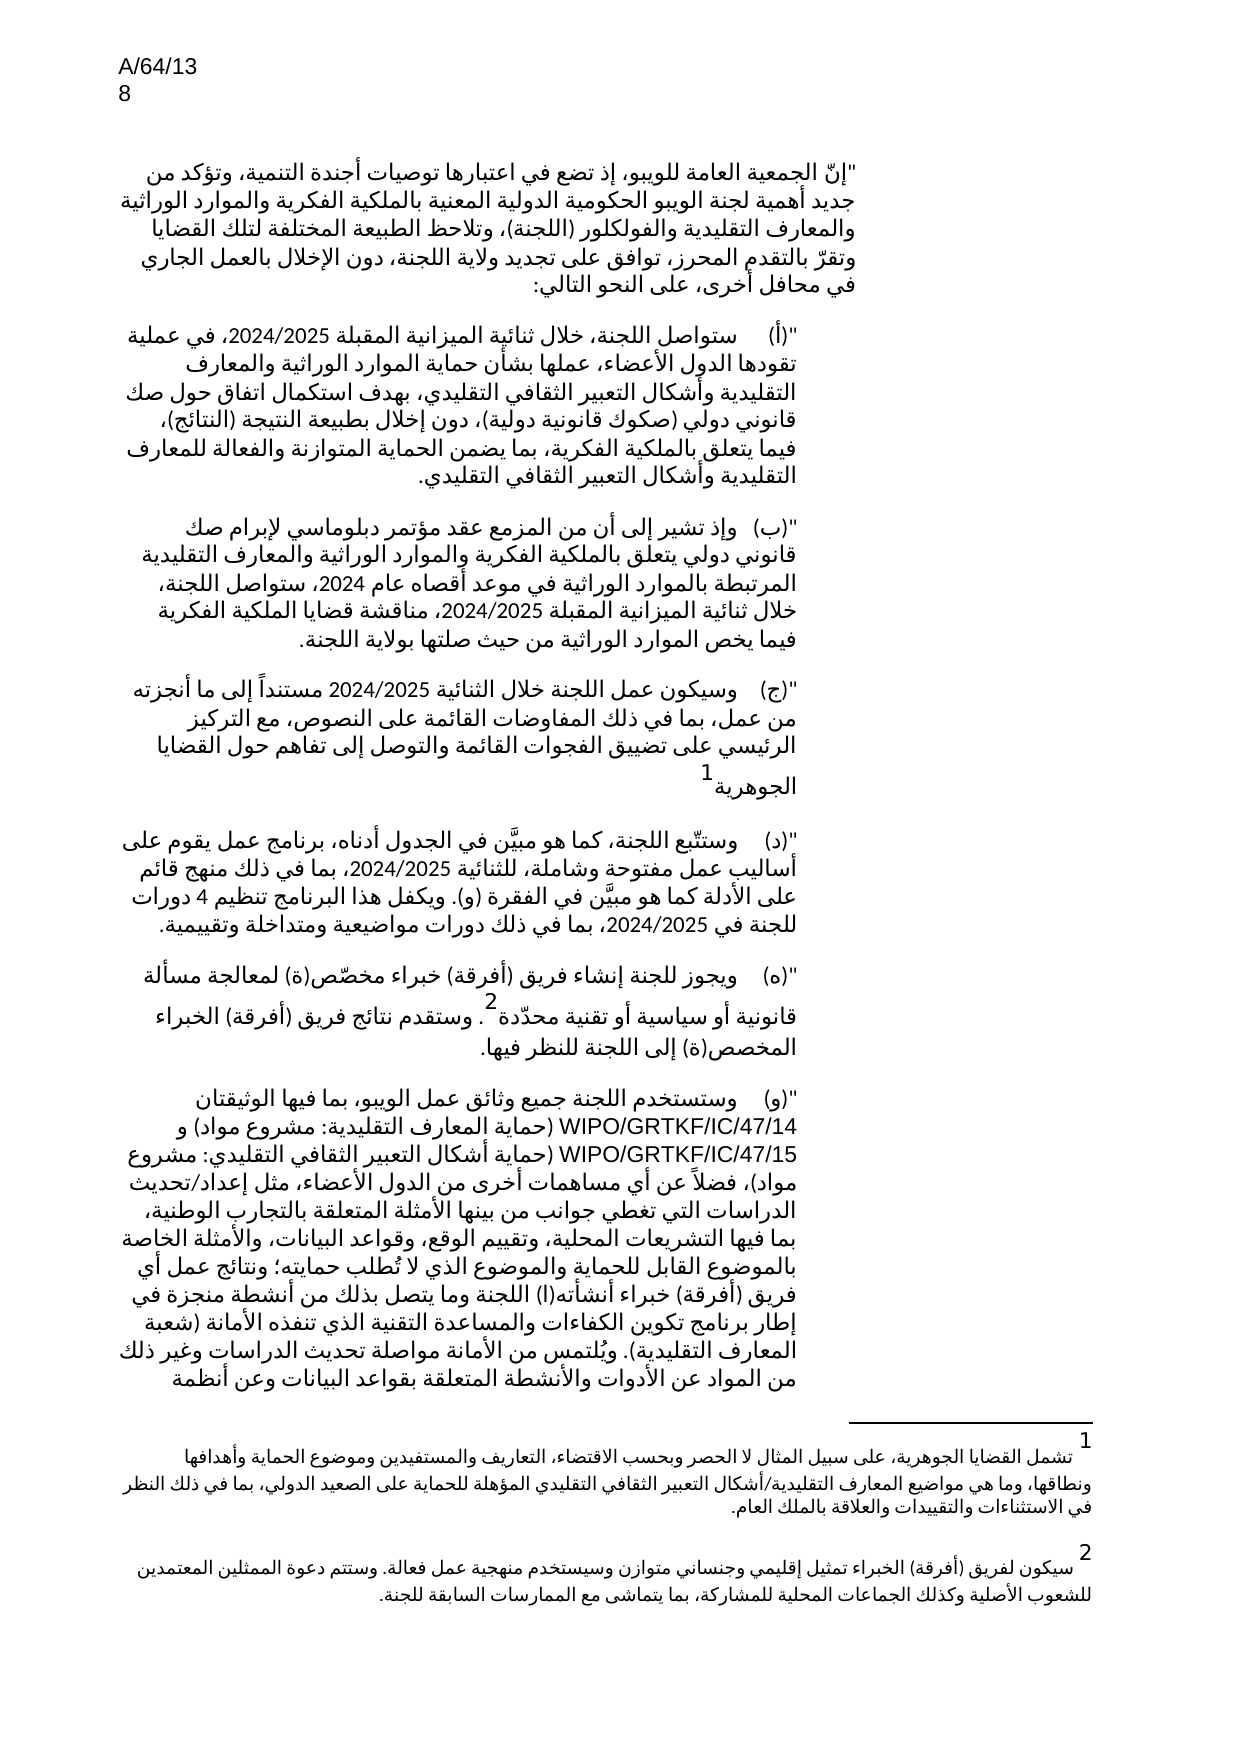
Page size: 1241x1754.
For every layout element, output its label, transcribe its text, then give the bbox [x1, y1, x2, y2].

text "(ب) وإذ تشير إلى أن من المزمع عقد مؤتمر دبلوماسي لإبرام صك قانوني دولي يتعلق بالملكية الفكرية والموارد الوراثية والمعارف التقليدية المرتبطة بالموارد الوراثية في موعد أقصاه عام 2024، ستواصل اللجنة، خلال ثنائية الميزانية المقبلة 2024/2025، مناقشة قضايا الملكية الفكرية فيما يخص الموارد الوراثية من حيث صلتها بولاية اللجنة. [118, 513, 797, 653]
text "(ج) وسيكون عمل اللجنة خلال الثنائية 2024/2025 مستنداً إلى ما أنجزته من عمل، بما في ذلك المفاوضات القائمة على النصوص، مع التركيز الرئيسي على تضييق الفجوات القائمة والتوصل إلى تفاهم حول القضايا الجوهرية [118, 676, 797, 803]
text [118, 1084, 797, 1392]
text "(ه) ويجوز للجنة إنشاء فريق (أفرقة) خبراء مخصّص(ة) لمعالجة مسألة قانونية أو سياسية أو تقنية محدّدة. وستقدم نتائج فريق (أفرقة) الخبراء المخصص(ة) إلى اللجنة للنظر فيها. [118, 961, 797, 1061]
text "(أ) ستواصل اللجنة، خلال ثنائية الميزانية المقبلة 2024/2025، في عملية تقودها الدول الأعضاء، عملها بشأن حماية الموارد الوراثية والمعارف التقليدية وأشكال التعبير الثقافي التقليدي، بهدف استكمال اتفاق حول صك قانوني دولي (صكوك قانونية دولية)، دون إخلال بطبيعة النتيجة (النتائج)، فيما يتعلق بالملكية الفكرية، بما يضمن الحماية المتوازنة والفعالة للمعارف التقليدية وأشكال التعبير الثقافي التقليدي. [118, 322, 797, 490]
text "(د) وستتّبع اللجنة، كما هو مبيَّن في الجدول أدناه، برنامج عمل يقوم على أساليب عمل مفتوحة وشاملة، للثنائية 2024/2025، بما في ذلك منهج قائم على الأدلة كما هو مبيَّن في الفقرة (و). ويكفل هذا البرنامج تنظيم 4 دورات للجنة في 2024/2025، بما في ذلك دورات مواضيعية ومتداخلة وتقييمية. [118, 826, 797, 938]
text "إنّ الجمعية العامة للويبو، إذ تضع في اعتبارها توصيات أجندة التنمية، وتؤكد من جديد أهمية لجنة الويبو الحكومية الدولية المعنية بالملكية الفكرية والموارد الوراثية والمعارف التقليدية والفولكلور (اللجنة)، وتلاحظ الطبيعة المختلفة لتلك القضايا وتقرّ بالتقدم المحرز، توافق على تجديد ولاية اللجنة، دون الإخلال بالعمل الجاري في محافل أخرى، على النحو التالي: [118, 158, 856, 299]
